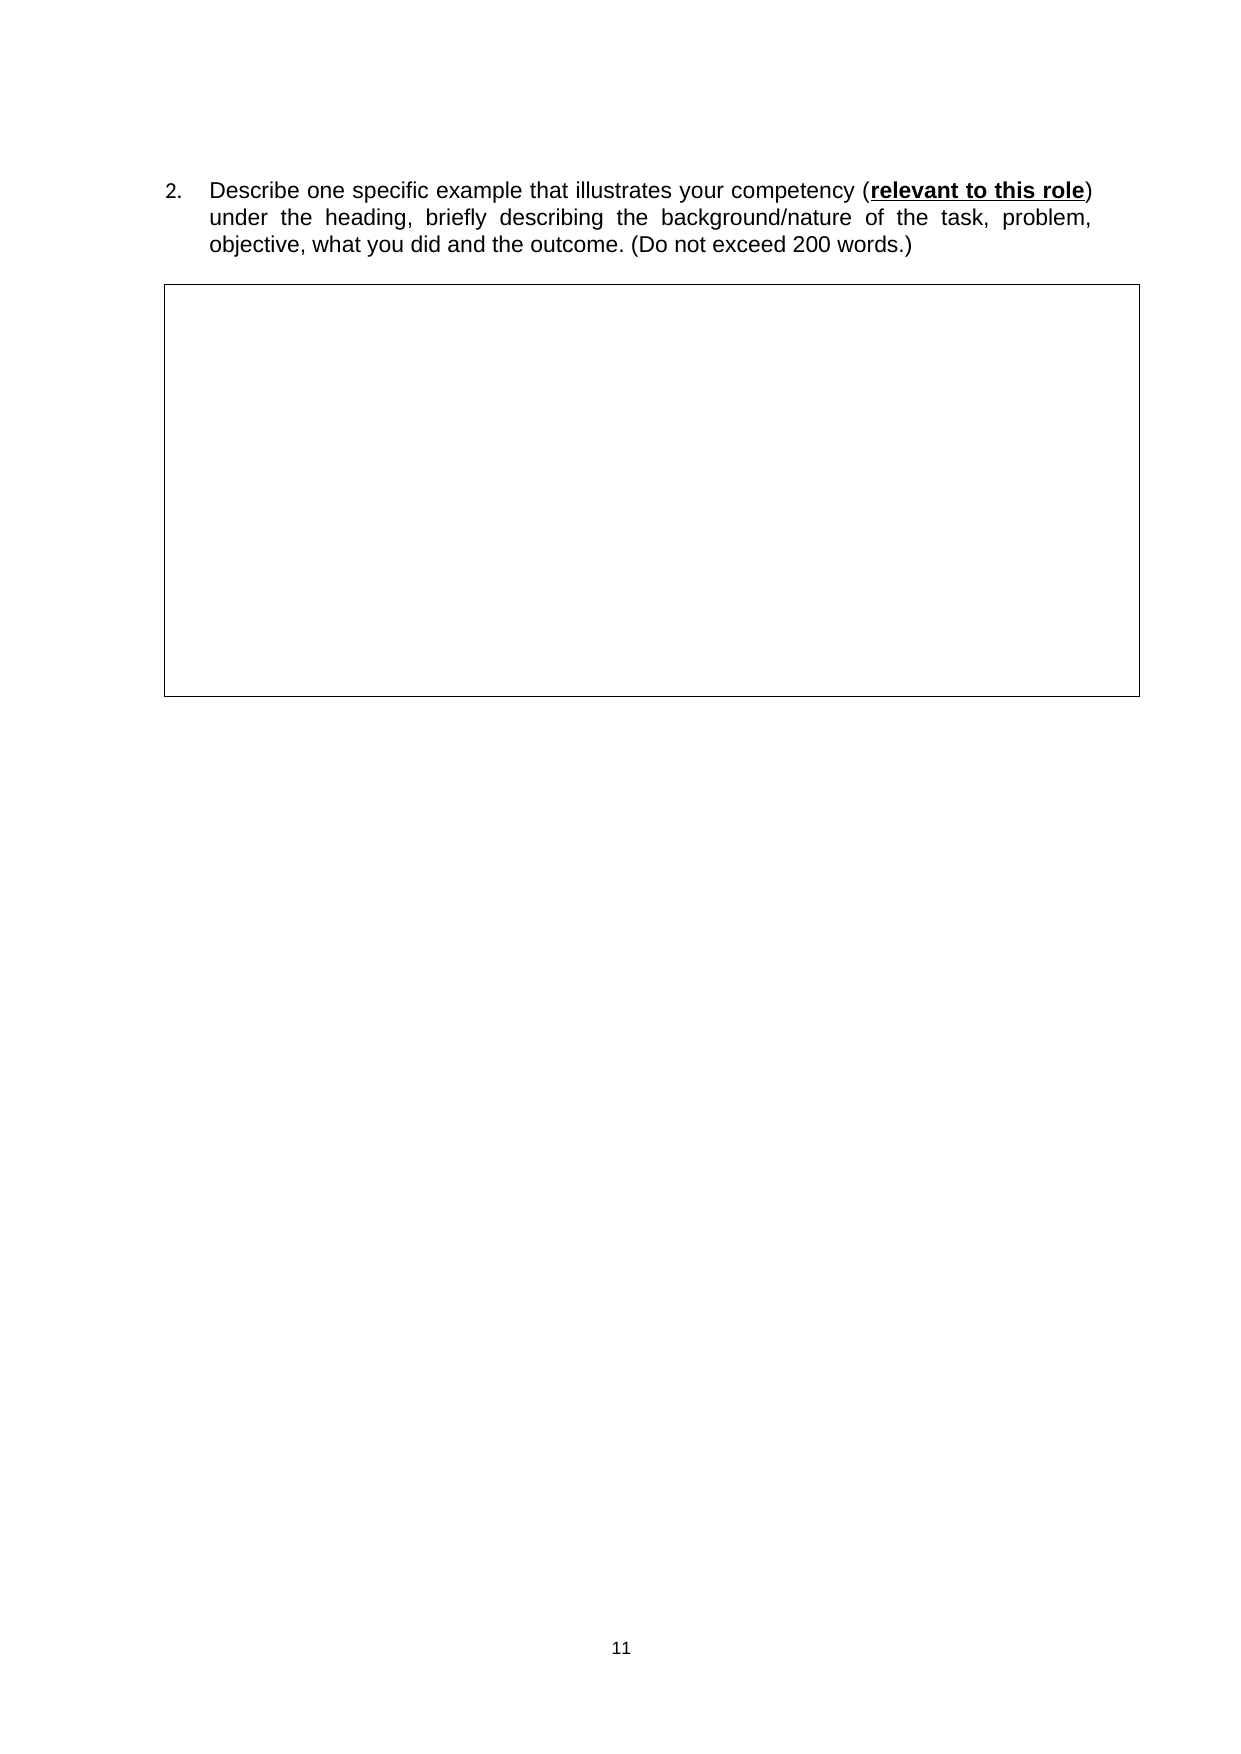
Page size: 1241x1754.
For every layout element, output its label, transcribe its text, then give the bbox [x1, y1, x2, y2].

list Describe one specific example that illustrates your competency (relevant to this role) under the heading, briefly describing the background/nature of the task, problem, objective, what you did and the outcome. (Do not exceed 200 words.) [165, 176, 1092, 257]
table_header [165, 285, 1139, 696]
